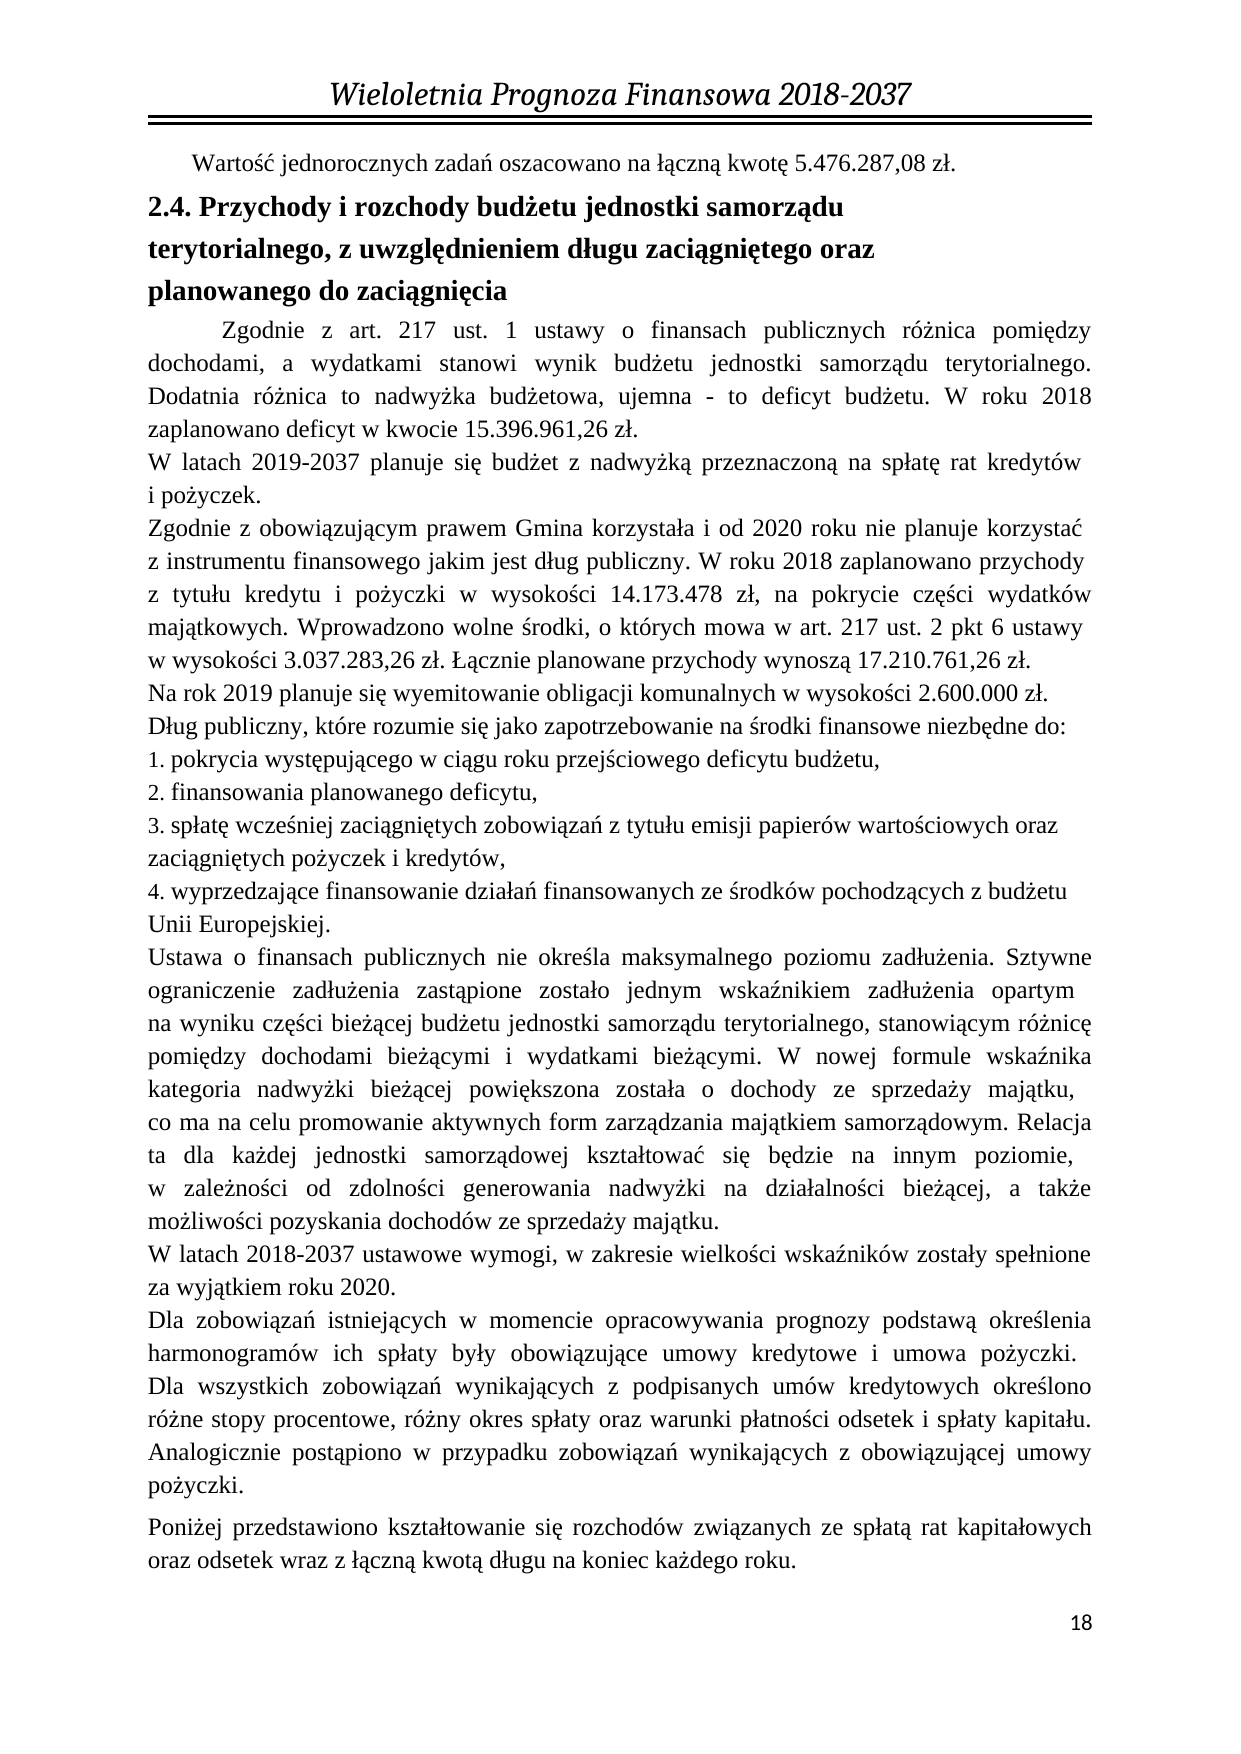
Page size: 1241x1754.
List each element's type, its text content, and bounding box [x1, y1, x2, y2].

text Zgodnie z art. 217 ust. 1 ustawy o finansach publicznych różnica pomiędzy dochodami, a wydatkami stanowi wynik budżetu jednostki samorządu terytorialnego. Dodatnia różnica to nadwyżka budżetowa, ujemna - to deficyt budżetu. W roku 2018 zaplanowano deficyt w kwocie 15.396.961,26 zł. [148, 315, 1092, 442]
text zaciągniętych pożyczek i kredytów, [148, 843, 1092, 872]
text terytorialnego, z uwzględnieniem długu zaciągniętego oraz [148, 231, 1092, 264]
text 4. wyprzedzające finansowanie działań finansowanych ze środków pochodzących z budżetu [148, 876, 1092, 905]
text Na rok 2019 planuje się wyemitowanie obligacji komunalnych w wysokości 2.600.000 zł. [148, 678, 1092, 707]
text Poniżej przedstawiono kształtowanie się rozchodów związanych ze spłatą rat kapitałowych oraz odsetek wraz z łączną kwotą długu na koniec każdego roku. [148, 1512, 1092, 1573]
text 1. pokrycia występującego w ciągu roku przejściowego deficytu budżetu, [148, 744, 1092, 773]
text Dług publiczny, które rozumie się jako zapotrzebowanie na środki finansowe niezbędne do: [148, 711, 1092, 740]
text planowanego do zaciągnięcia [148, 273, 1092, 306]
text 3. spłatę wcześniej zaciągniętych zobowiązań z tytułu emisji papierów wartościowych oraz [148, 810, 1092, 839]
text 2. finansowania planowanego deficytu, [148, 777, 1092, 806]
text Dla zobowiązań istniejących w momencie opracowywania prognozy podstawą określenia harmonogramów ich spłaty były obowiązujące umowy kredytowe i umowa pożyczki. Dla wszystkich zobowiązań wynikających z podpisanych umów kredytowych określono różne stopy procentowe, różny okres spłaty oraz warunki płatności odsetek i spłaty kapitału. Analogicznie postąpiono w przypadku zobowiązań wynikających z obowiązującej umowy pożyczki. [148, 1305, 1092, 1499]
text Wartość jednorocznych zadań oszacowano na łączną kwotę 5.476.287,08 zł. [191, 148, 1092, 176]
text 2.4. Przychody i rozchody budżetu jednostki samorządu [148, 189, 1092, 223]
text W latach 2018-2037 ustawowe wymogi, w zakresie wielkości wskaźników zostały spełnione za wyjątkiem roku 2020. [148, 1239, 1092, 1301]
text Zgodnie z obowiązującym prawem Gmina korzystała i od 2020 roku nie planuje korzystać z instrumentu finansowego jakim jest dług publiczny. W roku 2018 zaplanowano przychody z tytułu kredytu i pożyczki w wysokości 14.173.478 zł, na pokrycie części wydatków majątkowych. Wprowadzono wolne środki, o których mowa w art. 217 ust. 2 pkt 6 ustawy w wysokości 3.037.283,26 zł. Łącznie planowane przychody wynoszą 17.210.761,26 zł. [148, 513, 1092, 674]
text W latach 2019-2037 planuje się budżet z nadwyżką przeznaczoną na spłatę rat kredytów i pożyczek. [148, 447, 1092, 508]
text Unii Europejskiej. [148, 909, 1092, 938]
text Ustawa o finansach publicznych nie określa maksymalnego poziomu zadłużenia. Sztywne ograniczenie zadłużenia zastąpione zostało jednym wskaźnikiem zadłużenia opartym na wyniku części bieżącej budżetu jednostki samorządu terytorialnego, stanowiącym różnicę pomiędzy dochodami bieżącymi i wydatkami bieżącymi. W nowej formule wskaźnika kategoria nadwyżki bieżącej powiększona została o dochody ze sprzedaży majątku, co ma na celu promowanie aktywnych form zarządzania majątkiem samorządowym. Relacja ta dla każdej jednostki samorządowej kształtować się będzie na innym poziomie, w zależności od zdolności generowania nadwyżki na działalności bieżącej, a także możliwości pozyskania dochodów ze sprzedaży majątku. [148, 942, 1092, 1235]
